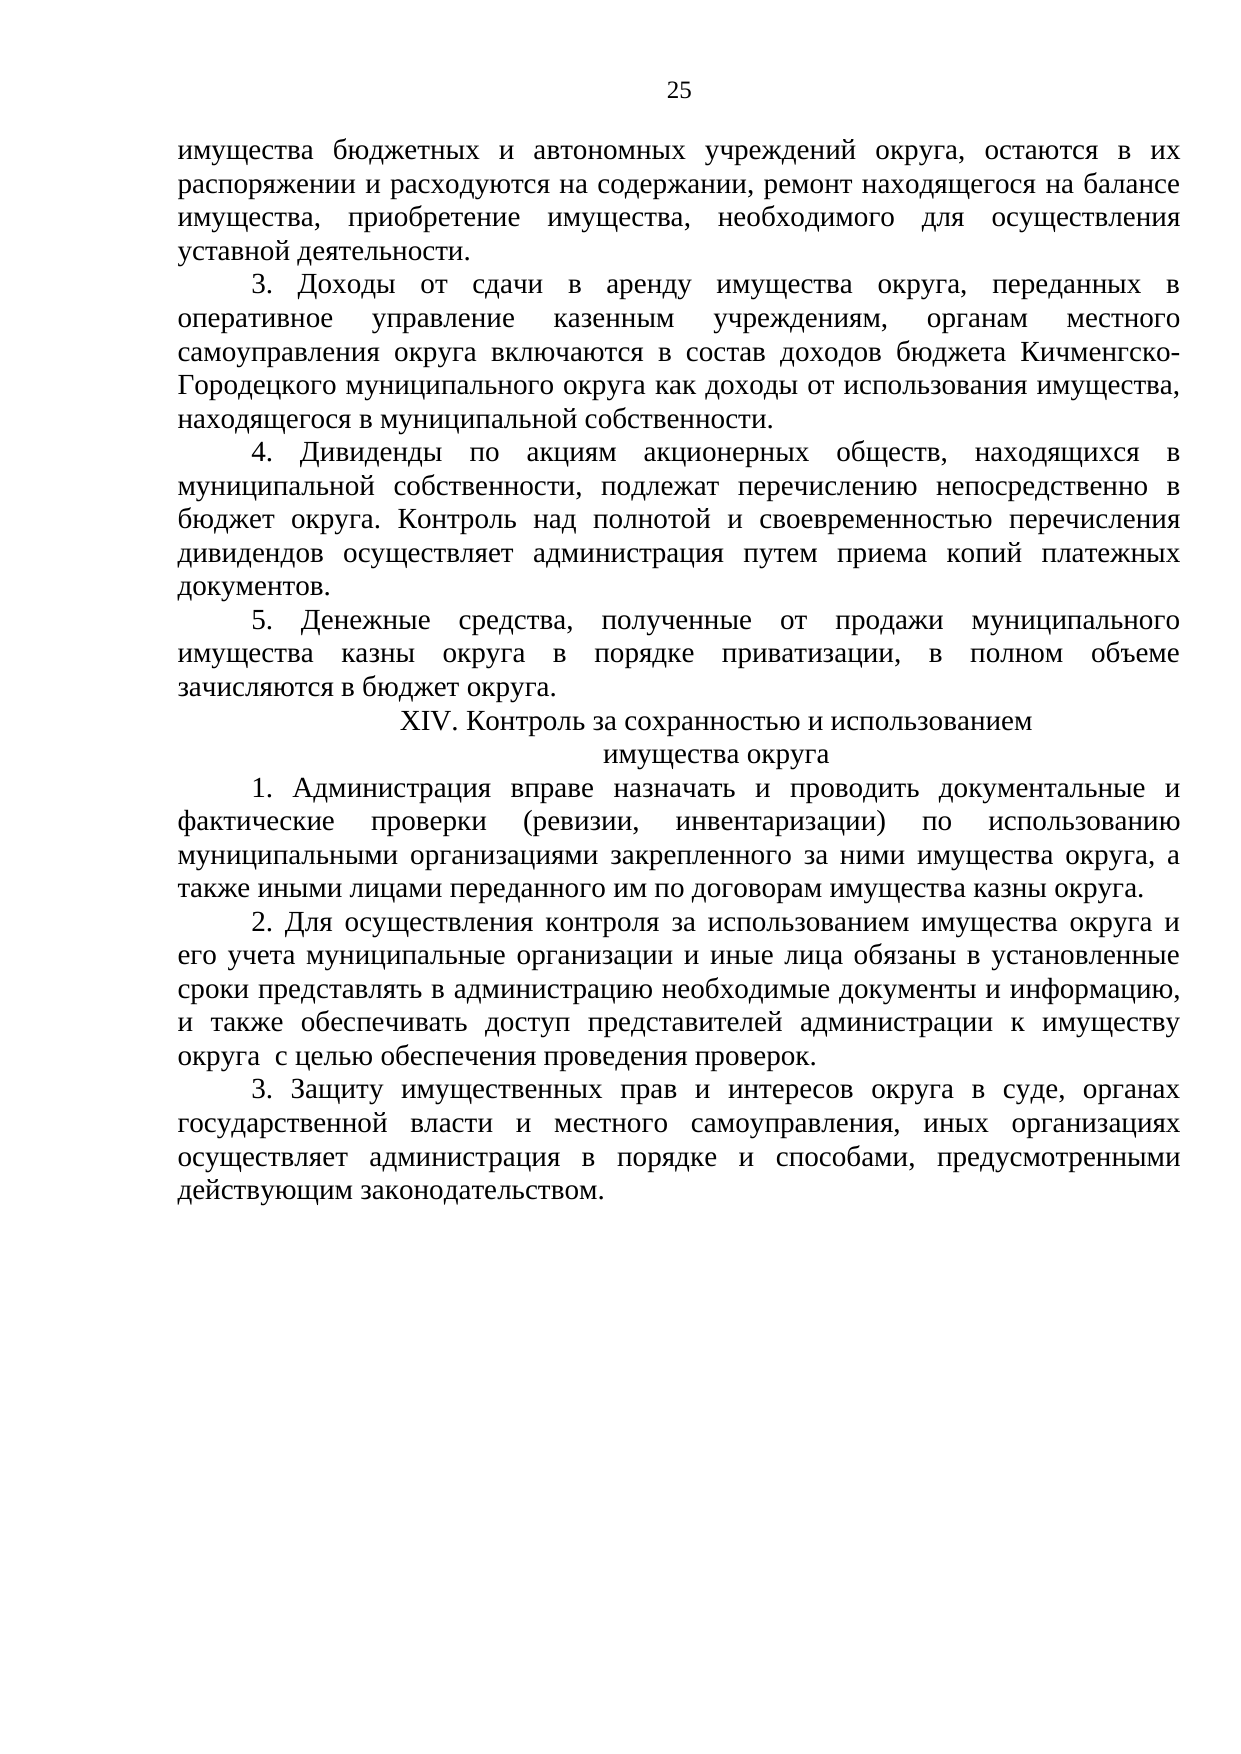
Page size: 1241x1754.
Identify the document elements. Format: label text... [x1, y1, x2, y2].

text 1. Администрация вправе назначать и проводить документальные и фактические проверки (ревизии, инвентаризации) по использованию муниципальными организациями закрепленного за ними имущества округа, а также иными лицами переданного им по договорам имущества казны округа. [177, 770, 1181, 904]
text 3. Защиту имущественных прав и интересов округа в суде, органах государственной власти и местного самоуправления, иных организациях осуществляет администрация в порядке и способами, предусмотренными действующим законодательством. [177, 1072, 1181, 1206]
text XIV. Контроль за сохранностью и использованием [177, 703, 1181, 736]
text 3. Доходы от сдачи в аренду имущества округа, переданных в оперативное управление казенным учреждениям, органам местного самоуправления округа включаются в состав доходов бюджета Кичменгско-Городецкого муниципального округа как доходы от использования имущества, находящегося в муниципальной собственности. [177, 267, 1181, 434]
text 2. Для осуществления контроля за использованием имущества округа и его учета муниципальные организации и иные лица обязаны в установленные сроки представлять в администрацию необходимые документы и информацию, и также обеспечивать доступ представителей администрации к имуществу округа с целью обеспечения проведения проверок. [177, 904, 1181, 1072]
text имущества округа [177, 736, 1181, 770]
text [177, 132, 1181, 267]
text 4. Дивиденды по акциям акционерных обществ, находящихся в муниципальной собственности, подлежат перечислению непосредственно в бюджет округа. Контроль над полнотой и своевременностью перечисления дивидендов осуществляет администрация путем приема копий платежных документов. [177, 434, 1181, 602]
text 5. Денежные средства, полученные от продажи муниципального имущества казны округа в порядке приватизации, в полном объеме зачисляются в бюджет округа. [177, 602, 1181, 703]
